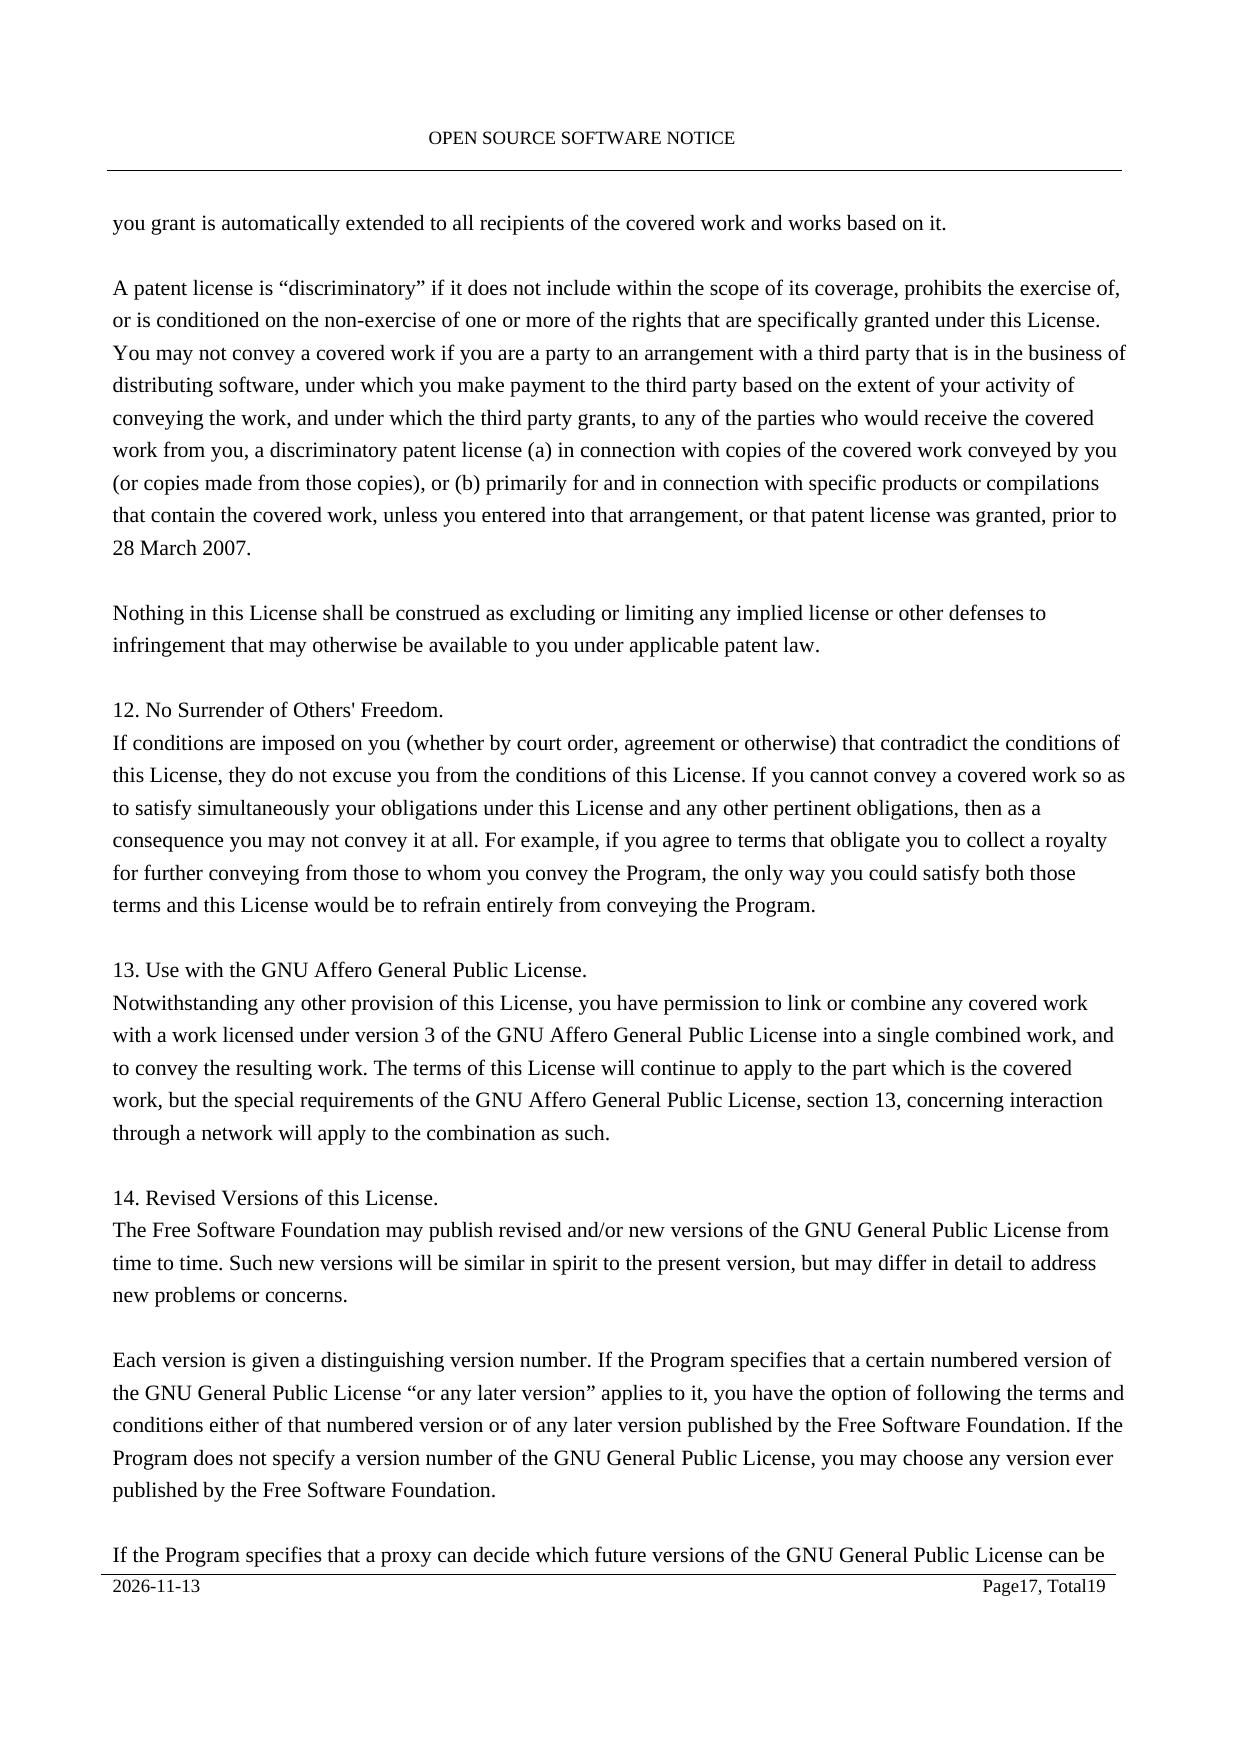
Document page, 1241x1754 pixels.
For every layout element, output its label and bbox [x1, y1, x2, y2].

text [112, 206, 1128, 1571]
